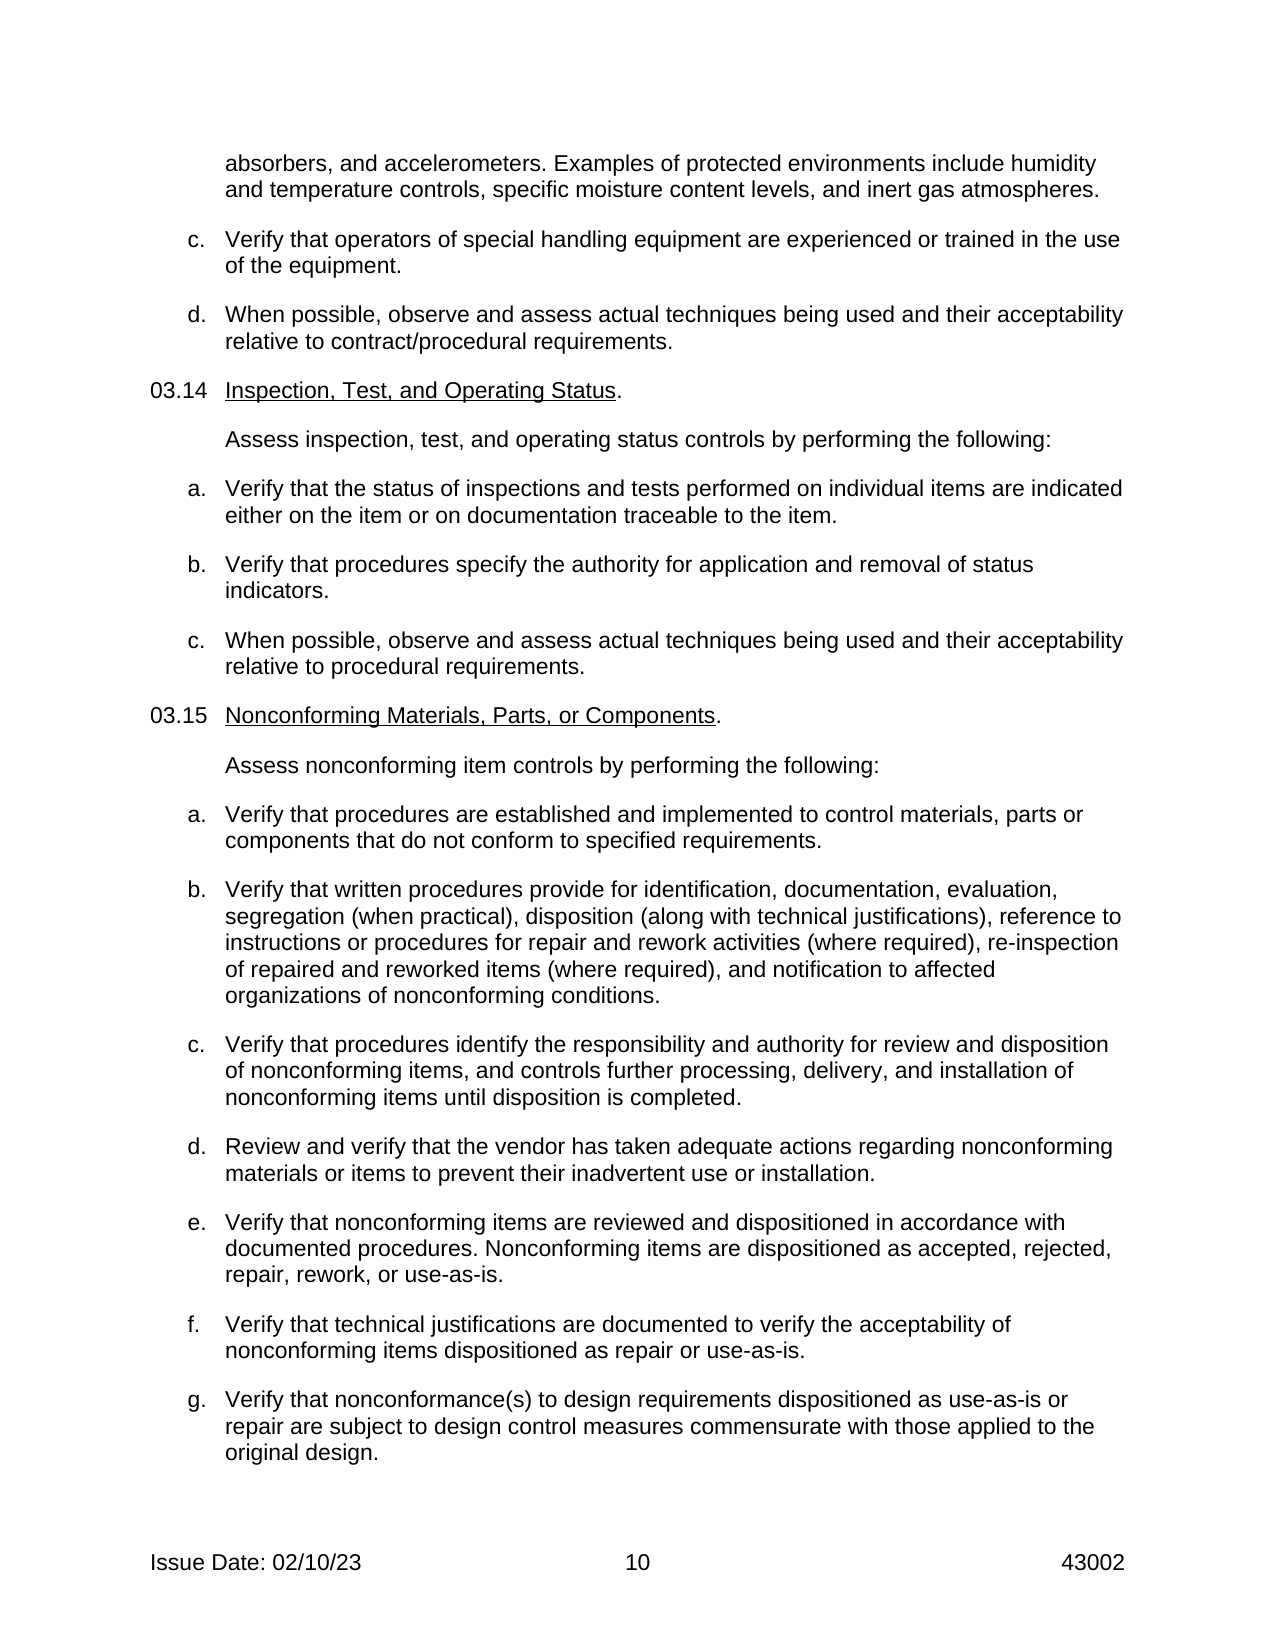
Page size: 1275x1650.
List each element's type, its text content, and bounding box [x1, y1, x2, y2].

list Verify that procedures identify the responsibility and authority for review and disposition of nonconforming items, and controls further processing, delivery, and installation of nonconforming items until disposition is completed. [187, 1031, 1125, 1110]
text Assess nonconforming item controls by performing the following: [225, 752, 1125, 778]
list When possible, observe and assess actual techniques being used and their acceptability relative to contract/procedural requirements. [187, 301, 1125, 354]
list Verify that the status of inspections and tests performed on individual items are indicated either on the item or on documentation traceable to the item. [187, 475, 1125, 528]
list Verify that nonconformance(s) to design requirements dispositioned as use-as-is or repair are subject to design control measures commensurate with those applied to the original design. [187, 1386, 1125, 1465]
list Verify that nonconforming items are reviewed and dispositioned in accordance with documented procedures. Nonconforming items are dispositioned as accepted, rejected, repair, rework, or use-as-is. [187, 1209, 1125, 1288]
list Verify that procedures are established and implemented to control materials, parts or components that do not conform to specified requirements. [187, 801, 1125, 853]
subtitle 03.14 Inspection, Test, and Operating Status. [150, 377, 1125, 403]
list Verify that procedures specify the authority for application and removal of status indicators. [187, 551, 1125, 604]
text Assess inspection, test, and operating status controls by performing the following: [225, 426, 1125, 452]
list When possible, observe and assess actual techniques being used and their acceptability relative to procedural requirements. [187, 627, 1125, 679]
list Verify that written procedures provide for identification, documentation, evaluation, segregation (when practical), disposition (along with technical justifications), reference to instructions or procedures for repair and rework activities (where required), re-inspection of repaired and reworked items (where required), and notification to affected organizations of nonconforming conditions. [187, 876, 1125, 1008]
list Review and verify that the vendor has taken adequate actions regarding nonconforming materials or items to prevent their inadvertent use or installation. [187, 1133, 1125, 1186]
list Verify that operators of special handling equipment are experienced or trained in the use of the equipment. [187, 226, 1125, 278]
list Verify that technical justifications are documented to verify the acceptability of nonconforming items dispositioned as repair or use-as-is. [187, 1311, 1125, 1363]
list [187, 150, 1125, 203]
subtitle 03.15 Nonconforming Materials, Parts, or Components. [150, 702, 1125, 729]
